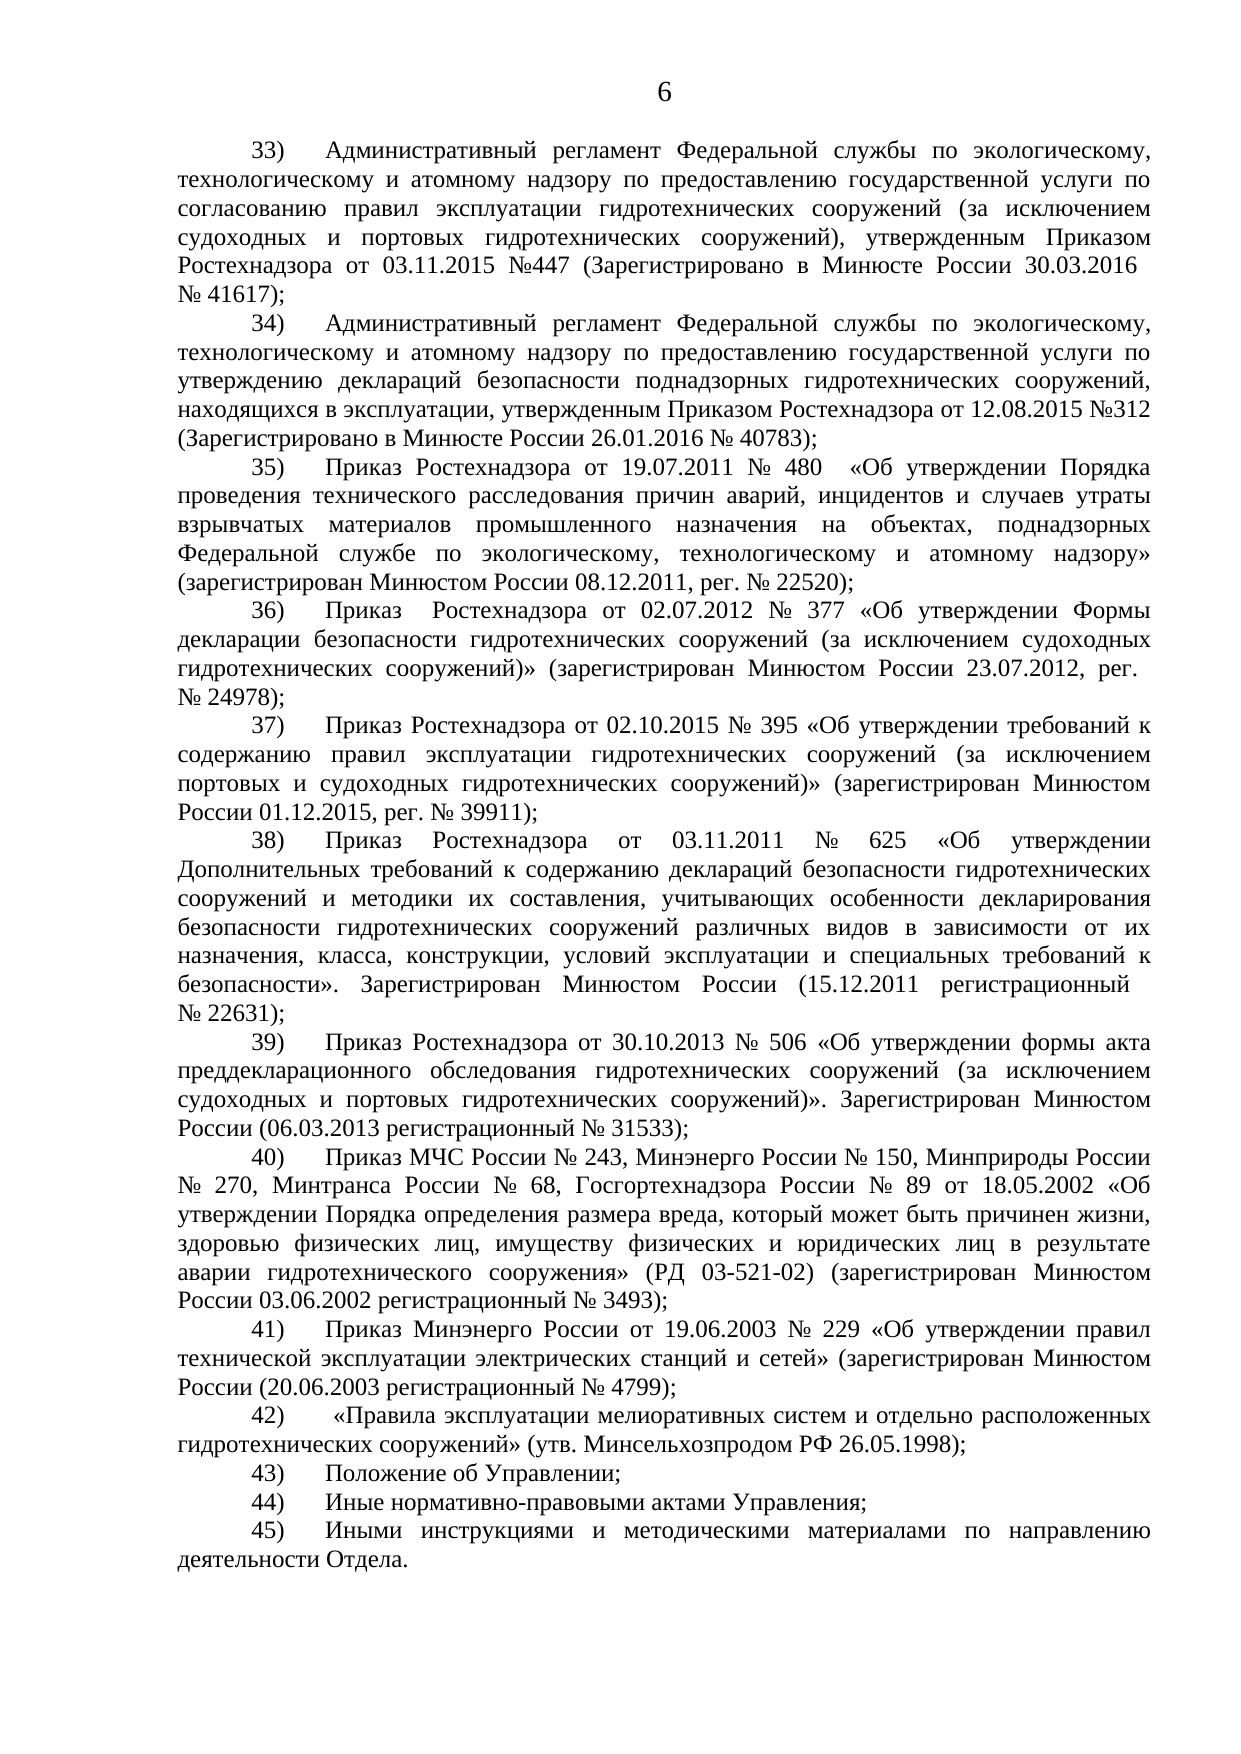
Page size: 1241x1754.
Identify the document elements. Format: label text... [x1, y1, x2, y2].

list Приказ Ростехнадзора от 30.10.2013 № 506 «Об утверждении формы акта преддекларационного обследования гидротехнических сооружений (за исключением судоходных и портовых гидротехнических сооружений)». Зарегистрирован Минюстом России (06.03.2013 регистрационный № 31533); [177, 1027, 1152, 1142]
list Приказ Ростехнадзора от 02.07.2012 № 377 «Об утверждении Формы декларации безопасности гидротехнических сооружений (за исключением судоходных гидротехнических сооружений)» (зарегистрирован Минюстом России 23.07.2012, рег. № 24978); [177, 595, 1152, 710]
list Иными инструкциями и методическими материалами по направлению деятельности Отдела. [177, 1515, 1152, 1573]
list Административный регламент Федеральной службы по экологическому, технологическому и атомному надзору по предоставлению государственной услуги по согласованию правил эксплуатации гидротехнических сооружений (за исключением судоходных и портовых гидротехнических сооружений), утвержденным Приказом Ростехнадзора от 03.11.2015 №447 (Зарегистрировано в Минюсте России 30.03.2016 № 41617); [177, 135, 1152, 308]
list Приказ Ростехнадзора от 19.07.2011 № 480 «Об утверждении Порядка проведения технического расследования причин аварий, инцидентов и случаев утраты взрывчатых материалов промышленного назначения на объектах, поднадзорных Федеральной службе по экологическому, технологическому и атомному надзору» (зарегистрирован Минюстом России 08.12.2011, рег. № 22520); [177, 452, 1152, 595]
list Приказ Ростехнадзора от 02.10.2015 № 395 «Об утверждении требований к содержанию правил эксплуатации гидротехнических сооружений (за исключением портовых и судоходных гидротехнических сооружений)» (зарегистрирован Минюстом России 01.12.2015, рег. № 39911); [177, 710, 1152, 825]
list Административный регламент Федеральной службы по экологическому, технологическому и атомному надзору по предоставлению государственной услуги по утверждению деклараций безопасности поднадзорных гидротехнических сооружений, находящихся в эксплуатации, утвержденным Приказом Ростехнадзора от 12.08.2015 №312 (Зарегистрировано в Минюсте России 26.01.2016 № 40783); [177, 308, 1152, 452]
list Приказ МЧС России № 243, Минэнерго России № 150, Минприроды России № 270, Минтранса России № 68, Госгортехнадзора России № 89 от 18.05.2002 «Об утверждении Порядка определения размера вреда, который может быть причинен жизни, здоровью физических лиц, имуществу физических и юридических лиц в результате аварии гидротехнического сооружения» (РД 03-521-02) (зарегистрирован Минюстом России 03.06.2002 регистрационный № 3493); [177, 1142, 1152, 1314]
list Приказ Минэнерго России от 19.06.2003 № 229 «Об утверждении правил технической эксплуатации электрических станций и сетей» (зарегистрирован Минюстом России (20.06.2003 регистрационный № 4799); [177, 1314, 1152, 1400]
list «Правила эксплуатации мелиоративных систем и отдельно расположенных гидротехнических сооружений» (утв. Минсельхозпродом РФ 26.05.1998); [177, 1400, 1152, 1458]
list Положение об Управлении; [177, 1458, 1152, 1487]
list Иные нормативно-правовыми актами Управления; [177, 1487, 1152, 1515]
list Приказ Ростехнадзора от 03.11.2011 № 625 «Об утверждении Дополнительных требований к содержанию деклараций безопасности гидротехнических сооружений и методики их составления, учитывающих особенности декларирования безопасности гидротехнических сооружений различных видов в зависимости от их назначения, класса, конструкции, условий эксплуатации и специальных требований к безопасности». Зарегистрирован Минюстом России (15.12.2011 регистрационный № 22631); [177, 825, 1152, 1027]
